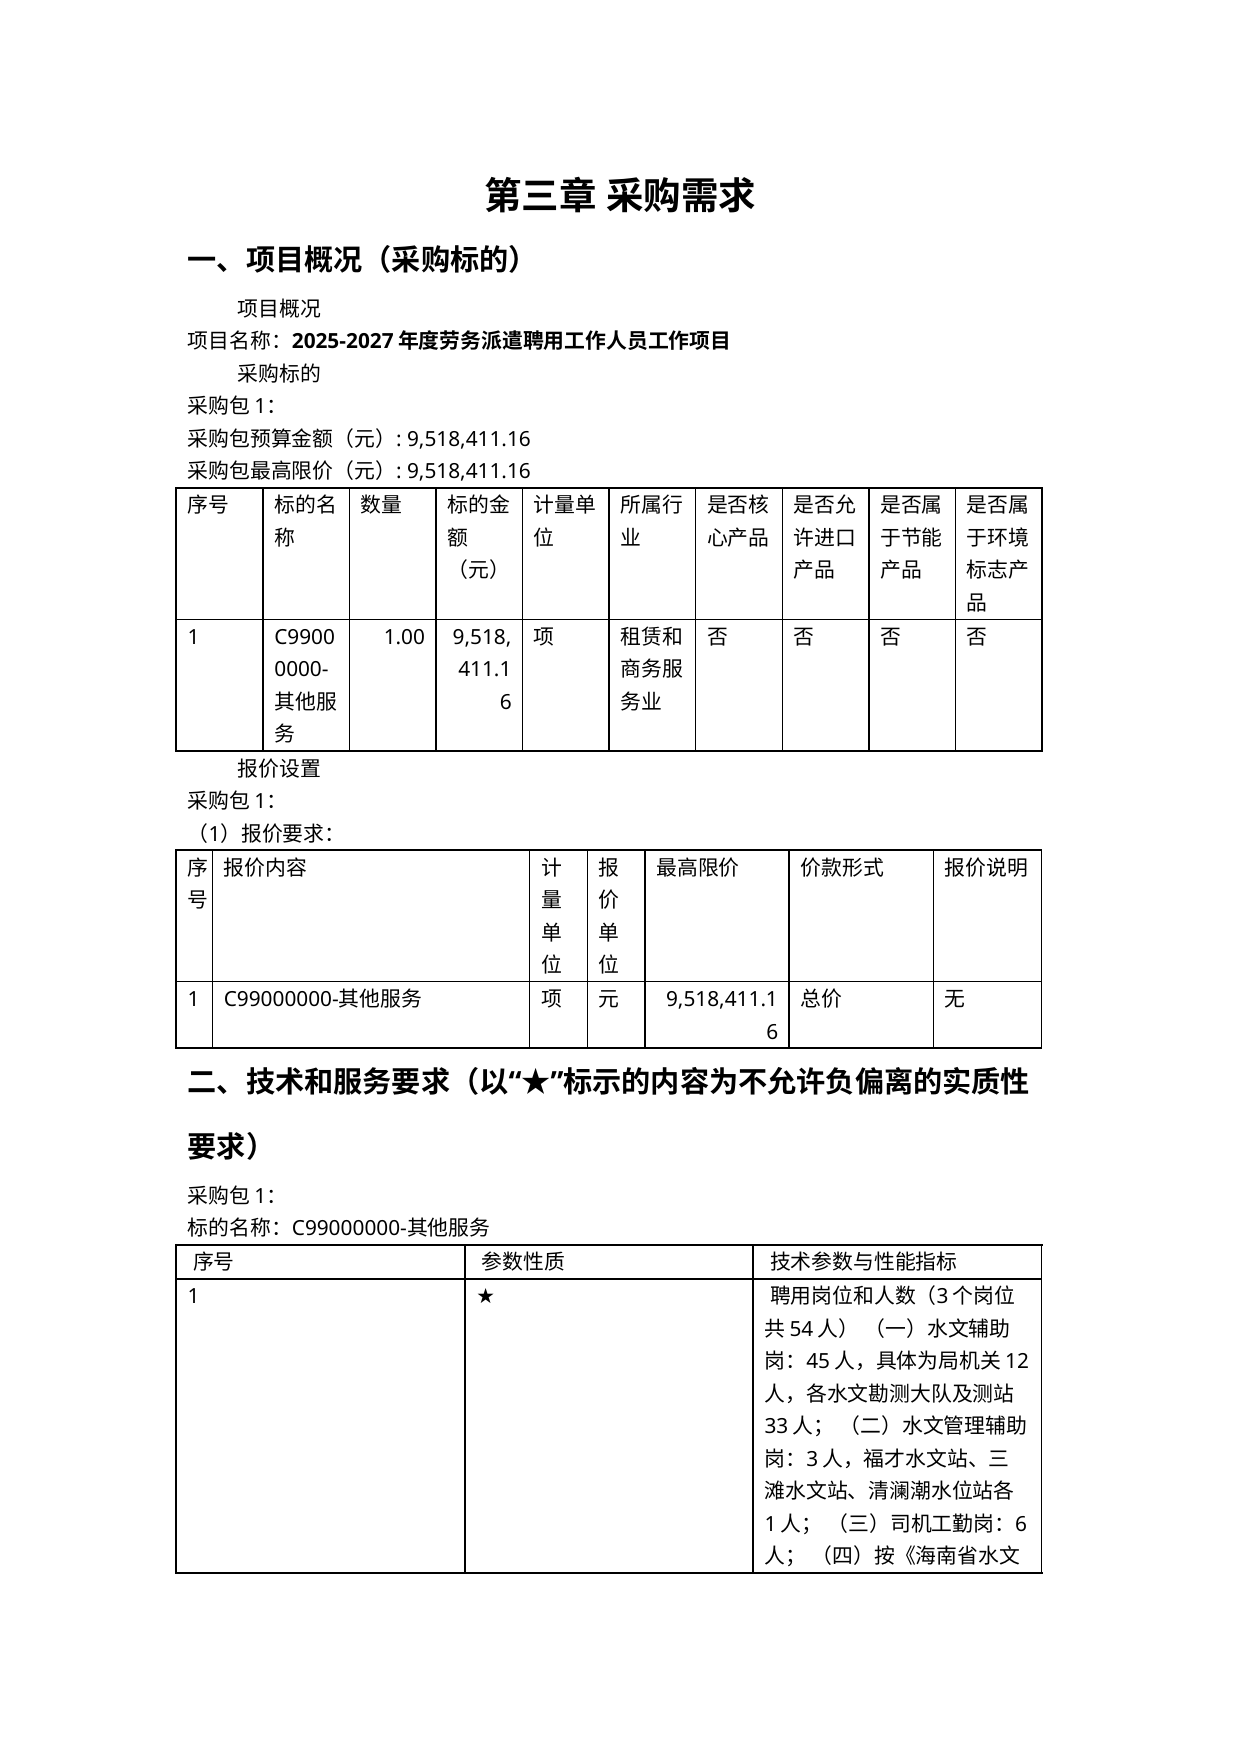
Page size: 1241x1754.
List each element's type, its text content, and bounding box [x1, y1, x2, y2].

table_cell 项 [523, 620, 608, 750]
text 采购包预算金额（元）: 9,518,411.16 [187, 422, 1053, 454]
table_cell 1 [177, 1280, 464, 1572]
table_cell 1 [177, 982, 212, 1047]
table_header 是否核心产品 [696, 489, 782, 618]
table_header 标的名称 [264, 489, 349, 618]
table_cell 无 [934, 982, 1041, 1047]
text 一、项目概况（采购标的） [187, 227, 1053, 292]
table_cell 元 [588, 982, 644, 1047]
table_header 技术参数与性能指标 [754, 1246, 1041, 1278]
table_header 所属行业 [610, 489, 695, 618]
table_cell 1 [177, 620, 262, 750]
table_header 价款形式 [790, 851, 933, 981]
table_cell 否 [783, 620, 868, 750]
table_header 数量 [350, 489, 435, 618]
table_header 最高限价 [646, 851, 788, 981]
text 第三章 采购需求 [187, 162, 1053, 227]
table_cell 1.00 [350, 620, 435, 750]
table_cell 否 [696, 620, 782, 750]
table_cell 否 [956, 620, 1041, 750]
table_header 报价内容 [213, 851, 529, 981]
text 采购包1： [187, 389, 1053, 422]
table_header 是否允许进口产品 [783, 489, 868, 618]
table_header 序号 [177, 1246, 464, 1278]
table_header 是否属于节能产品 [870, 489, 955, 618]
table_header 标的金额 （元） [437, 489, 522, 618]
table_header 序号 [177, 851, 212, 981]
table_cell 否 [870, 620, 955, 750]
text 采购包1： [187, 1179, 1053, 1211]
text 采购包1： [187, 784, 1053, 817]
table_cell C99000000-其他服务 [264, 620, 349, 750]
table_cell 总价 [790, 982, 933, 1047]
table_cell 租赁和商务服务业 [610, 620, 695, 750]
text 采购包最高限价（元）: 9,518,411.16 [187, 454, 1053, 487]
text 标的名称：C99000000-其他服务 [187, 1211, 1053, 1244]
text （1）报价要求： [187, 817, 1053, 849]
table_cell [754, 1280, 1041, 1572]
table_cell ★ [466, 1280, 752, 1572]
table_cell 项 [530, 982, 587, 1047]
text 二、技术和服务要求（以“★”标示的内容为不允许负偏离的实质性要求） [187, 1049, 1053, 1179]
table_cell 9,518,411.16 [646, 982, 788, 1047]
text 项目名称：2025-2027年度劳务派遣聘用工作人员工作项目 [187, 324, 1053, 357]
table_header 参数性质 [466, 1246, 752, 1278]
text 项目概况 [187, 292, 1053, 324]
table_header 计量单位 [523, 489, 608, 618]
table_header 是否属于环境标志产品 [956, 489, 1041, 618]
text 报价设置 [187, 752, 1053, 784]
table_header 报价说明 [934, 851, 1041, 981]
table_cell 9,518,411.16 [437, 620, 522, 750]
table_cell C99000000-其他服务 [213, 982, 529, 1047]
table_header 报价单位 [588, 851, 644, 981]
table_header 计量单位 [530, 851, 587, 981]
text 采购标的 [187, 357, 1053, 389]
table_header 序号 [177, 489, 262, 618]
